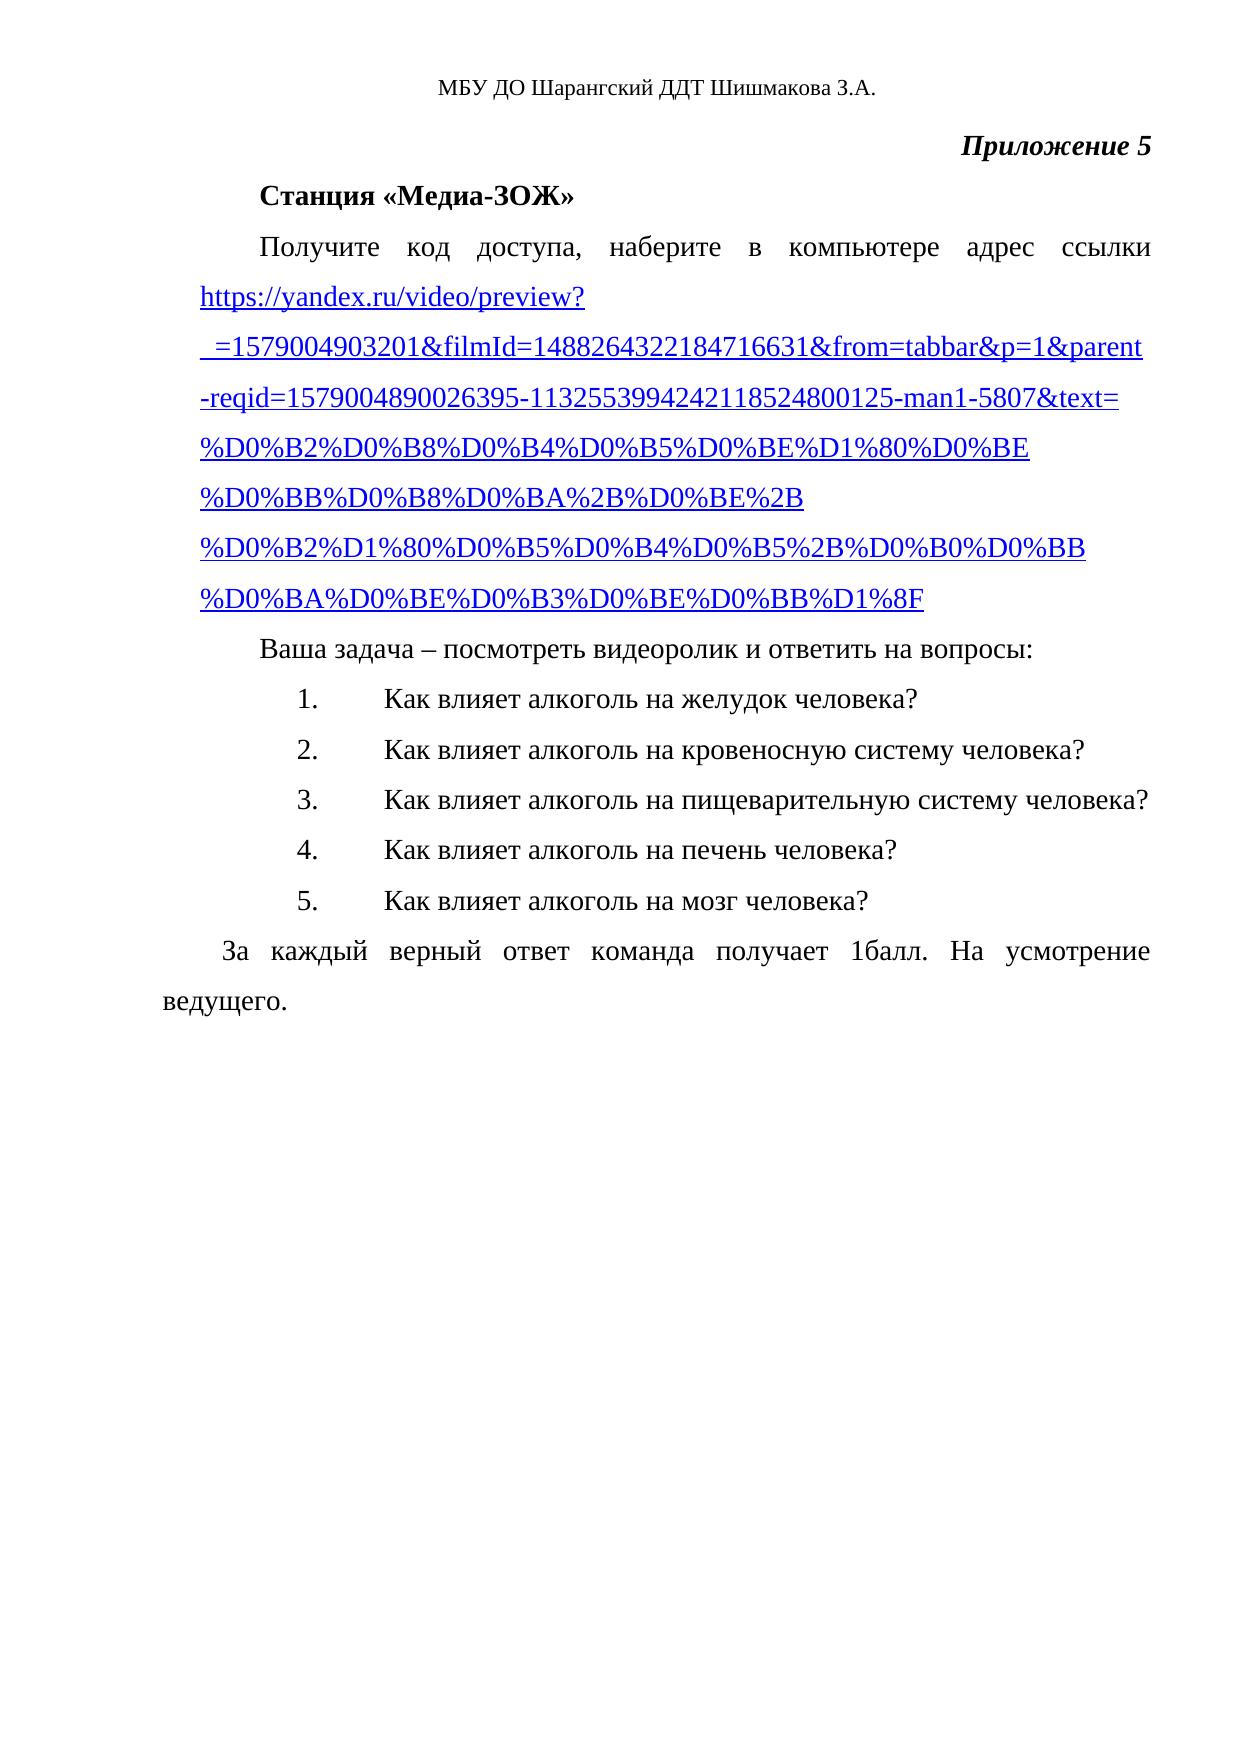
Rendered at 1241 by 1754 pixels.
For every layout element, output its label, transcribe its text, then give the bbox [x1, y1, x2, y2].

text Получите код доступа, наберите в компьютере адрес ссылки https://yandex.ru/video/preview?_=1579004903201&filmId=1488264322184716631&from=tabbar&p=1&parent-reqid=1579004890026395-1132553994242118524800125-man1-5807&text=%D0%B2%D0%B8%D0%B4%D0%B5%D0%BE%D1%80%D0%BE%D0%BB%D0%B8%D0%BA%2B%D0%BE%2B%D0%B2%D1%80%D0%B5%D0%B4%D0%B5%2B%D0%B0%D0%BB%D0%BA%D0%BE%D0%B3%D0%BE%D0%BB%D1%8F [200, 229, 1152, 614]
list Как влияет алкоголь на кровеносную систему человека? [237, 732, 1152, 765]
text За каждый верный ответ команда получает 1балл. На усмотрение ведущего. [162, 933, 1152, 1017]
list Как влияет алкоголь на мозг человека? [237, 883, 1152, 916]
list Как влияет алкоголь на пищеварительную систему человека? [237, 782, 1152, 816]
text Станция «Медиа-ЗОЖ» [200, 178, 1152, 212]
text Приложение 5 [162, 128, 1152, 162]
text Ваша задача – посмотреть видеоролик и ответить на вопросы: [200, 631, 1152, 665]
list Как влияет алкоголь на желудок человека? [237, 682, 1152, 715]
list Как влияет алкоголь на печень человека? [237, 832, 1152, 866]
